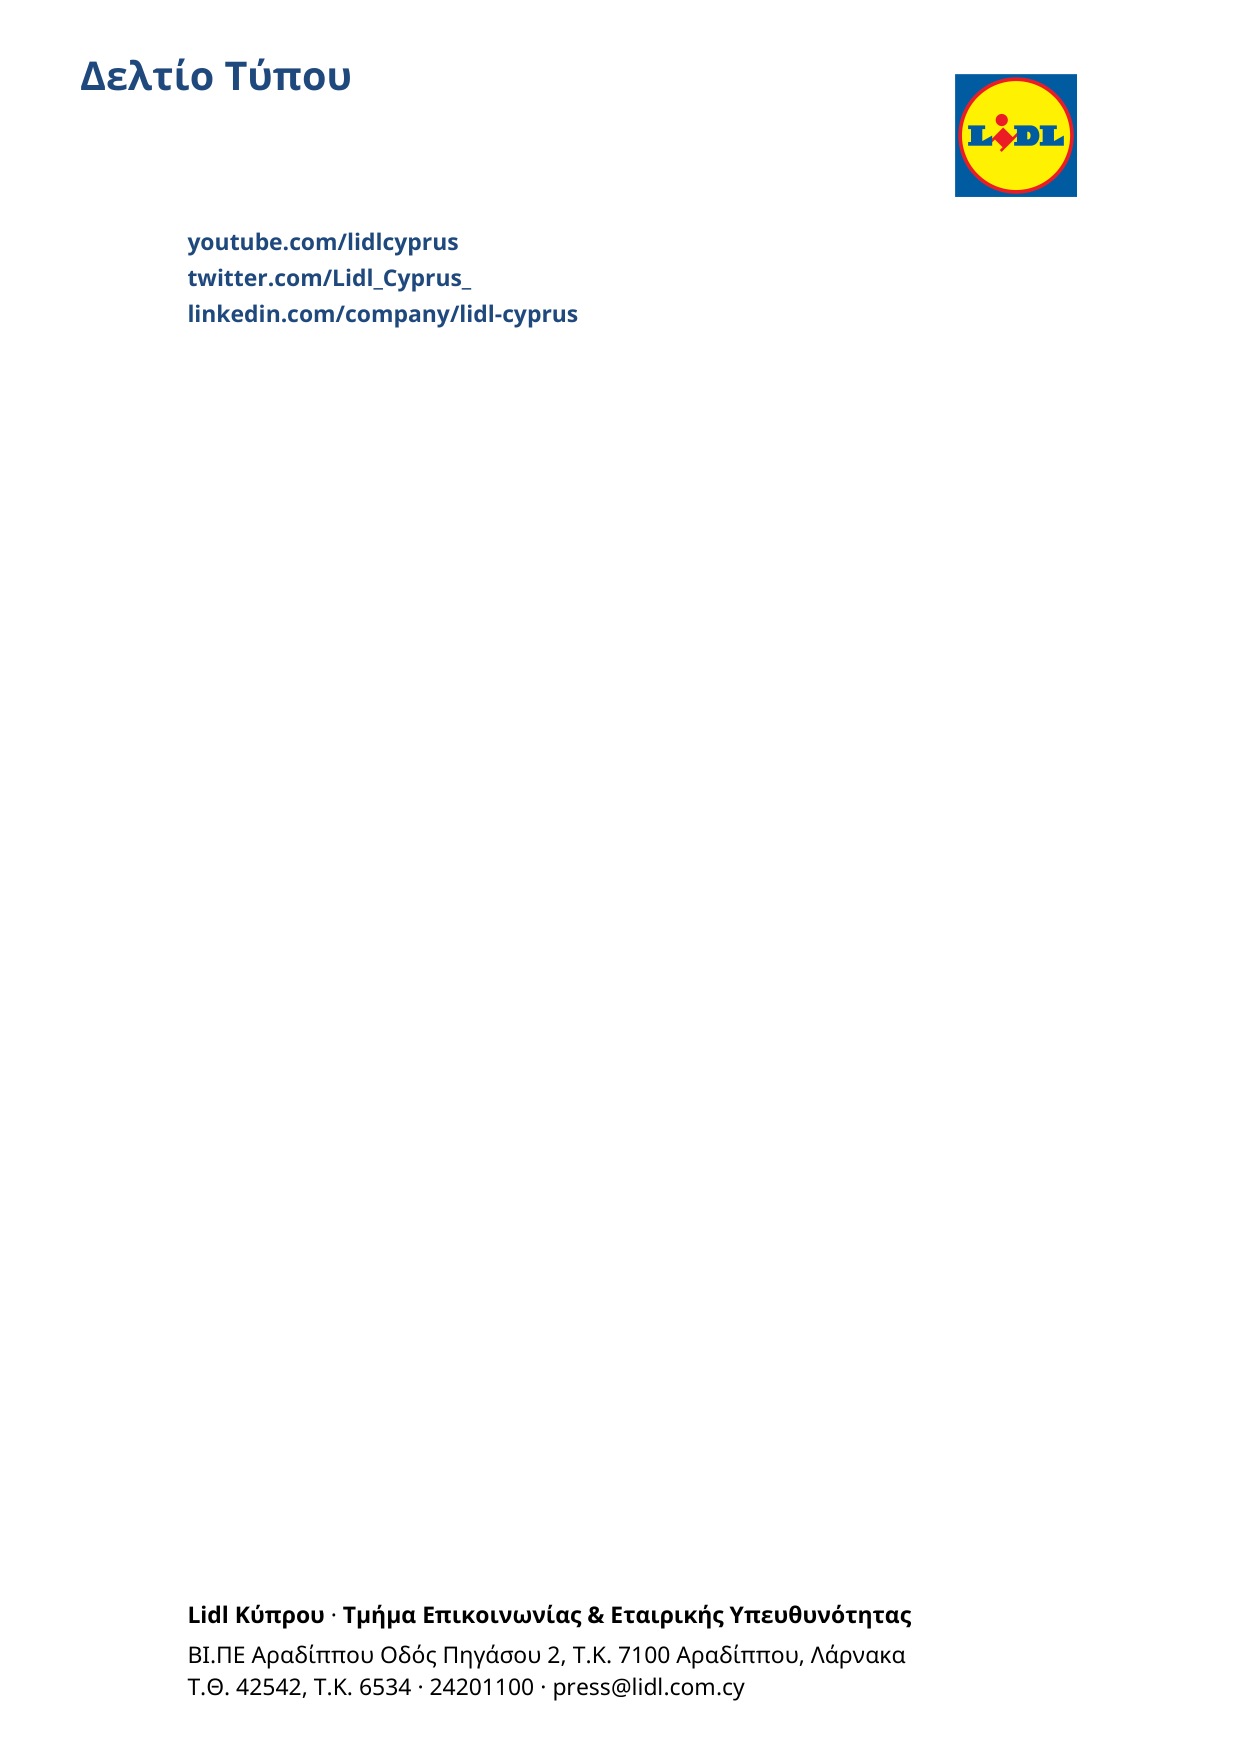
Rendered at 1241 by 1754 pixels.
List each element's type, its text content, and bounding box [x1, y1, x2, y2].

picture [954, 73, 1078, 198]
text linkedin.com/company/lidl-cyprus [187, 298, 1078, 329]
text twitter.com/Lidl_Cyprus_ [187, 262, 1078, 293]
text youtube.com/lidlcyprus [187, 226, 1078, 257]
